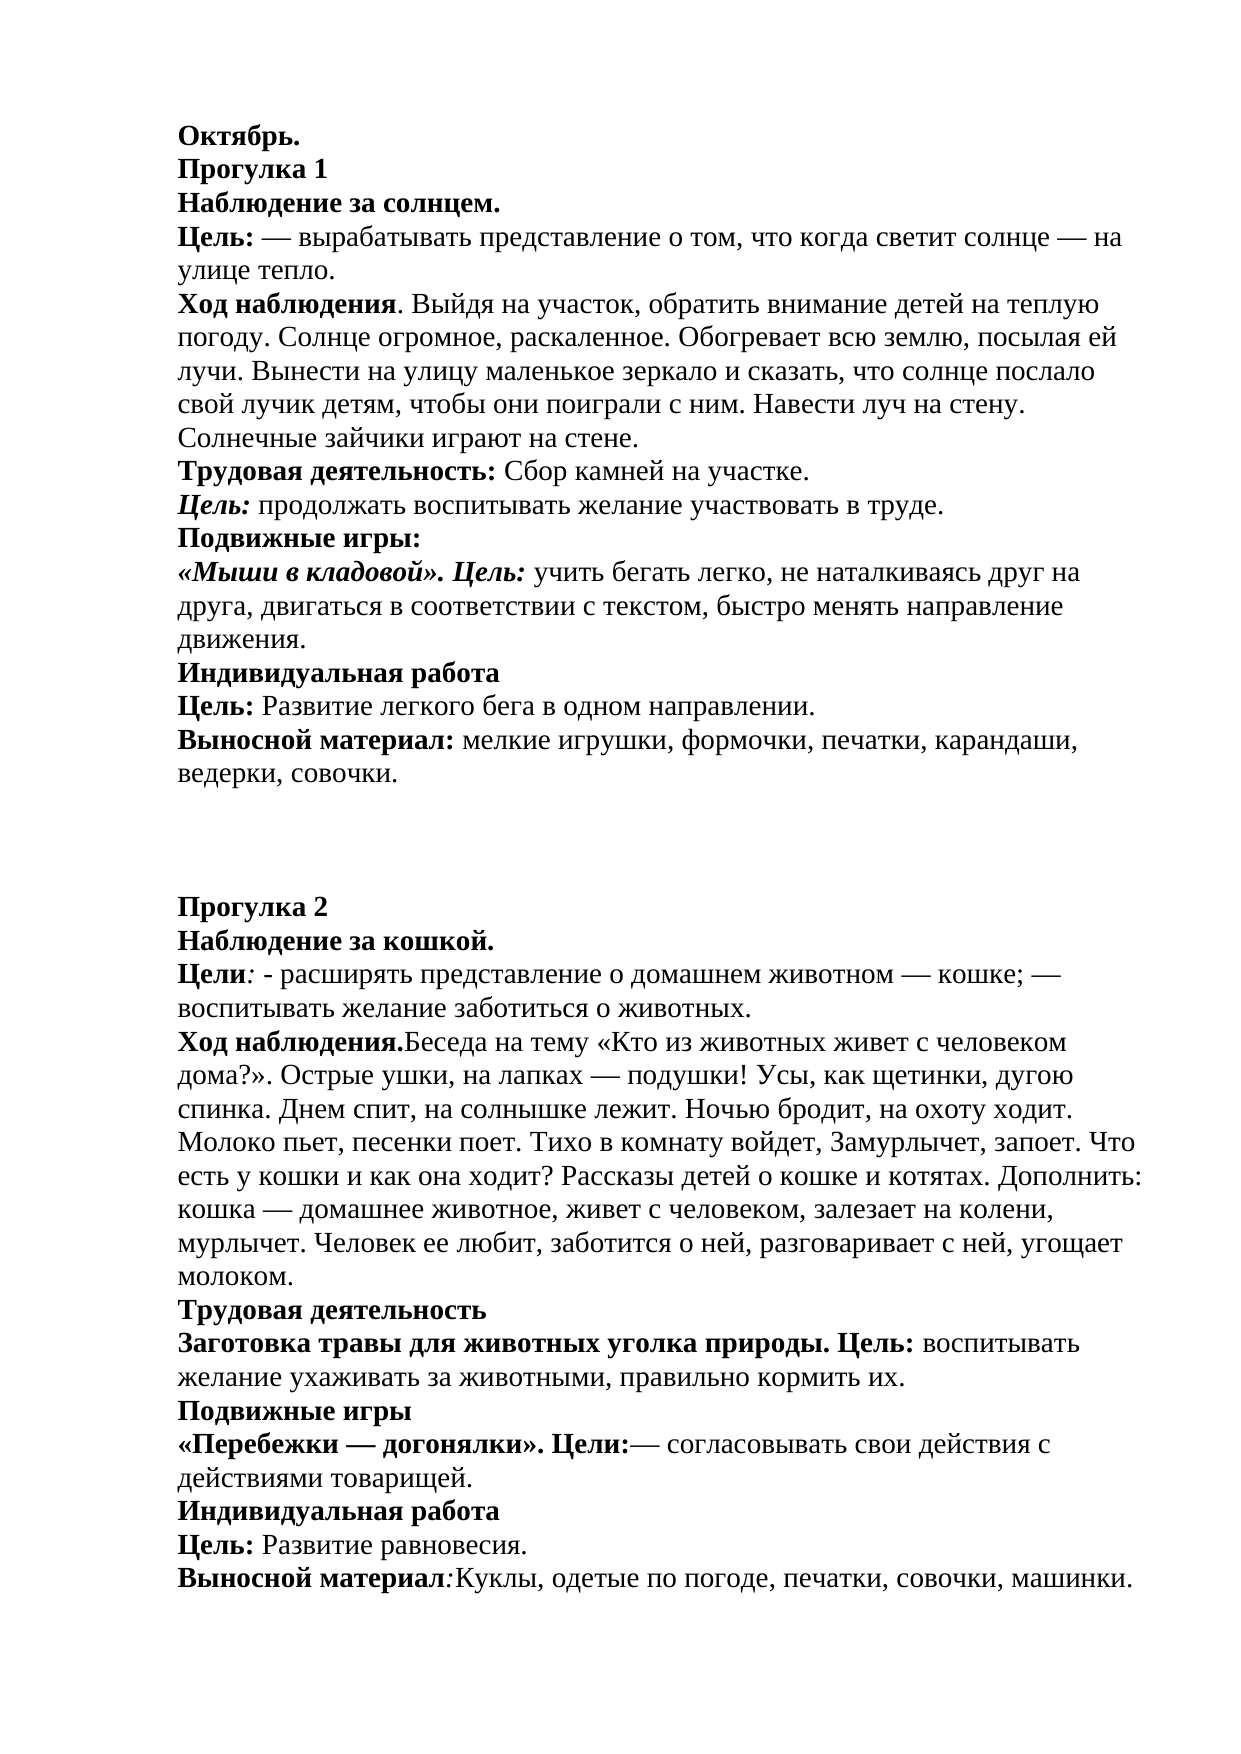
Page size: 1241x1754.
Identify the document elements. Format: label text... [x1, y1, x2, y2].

text Октябрь. [177, 118, 1152, 152]
text «Мыши в кладовой». Цель: учить бегать легко, не наталкиваясь друг на друга, двигаться в соответствии с текстом, быстро менять направление движения. [177, 554, 1152, 655]
text Заготовка травы для животных уголка природы. Цель: воспитывать желание ухаживать за животными, правильно кормить их. [177, 1326, 1152, 1393]
text Трудовая деятельность: Сбор камней на участке. [177, 453, 1152, 487]
text Цели: - расширять представление о домашнем животном — кошке; — воспитывать желание заботиться о животных. [177, 957, 1152, 1024]
text Цель: продолжать воспитывать желание участвовать в труде. [177, 487, 1152, 521]
text Ход наблюдения.Беседа на тему «Кто из животных живет с человеком дома?». Острые ушки, на лапках — подушки! Усы, как щетинки, дугою спинка. Днем спит, на солнышке лежит. Ночью бродит, на охоту ходит. Молоко пьет, песенки поет. Тихо в комнату войдет, Замурлычет, запоет. Что есть у кошки и как она ходит? Рассказы детей о кошке и котятах. Дополнить: кошка — домашнее животное, живет с человеком, залезает на колени, мурлычет. Человек ее любит, заботится о ней, разговаривает с ней, угощает молоком. [177, 1024, 1152, 1292]
text Выносной материал: мелкие игрушки, формочки, печатки, карандаши, ведерки, совочки. [177, 722, 1152, 789]
text Цель: Развитие равновесия. [177, 1527, 1152, 1560]
text Цель: Развитие легкого бега в одном направлении. [177, 688, 1152, 722]
text Индивидуальная работа [177, 1493, 1152, 1527]
text Индивидуальная работа [177, 655, 1152, 688]
text Наблюдение за солнцем. [177, 185, 1152, 219]
text Ход наблюдения. Выйдя на участок, обратить внимание детей на теплую погоду. Солнце огромное, раскаленное. Обогревает всю землю, посылая ей лучи. Вынести на улицу маленькое зеркало и сказать, что солнце послало свой лучик детям, чтобы они поиграли с ним. Навести луч на стену. Солнечные зайчики играют на стене. [177, 286, 1152, 453]
text «Перебежки — догонялки». Цели:— согласовывать свои действия с действиями товарищей. [177, 1426, 1152, 1493]
text Подвижные игры: [177, 521, 1152, 554]
text Выносной материал:Куклы, одетые по погоде, печатки, совочки, машинки. [177, 1560, 1152, 1594]
text Подвижные игры [177, 1393, 1152, 1426]
text Цель: — вырабатывать представление о том, что когда светит солнце — на улице тепло. [177, 219, 1152, 286]
text Прогулка 1 [177, 152, 1152, 185]
text Прогулка 2 [177, 889, 1152, 923]
text Трудовая деятельность [177, 1292, 1152, 1326]
text Наблюдение за кошкой. [177, 923, 1152, 957]
